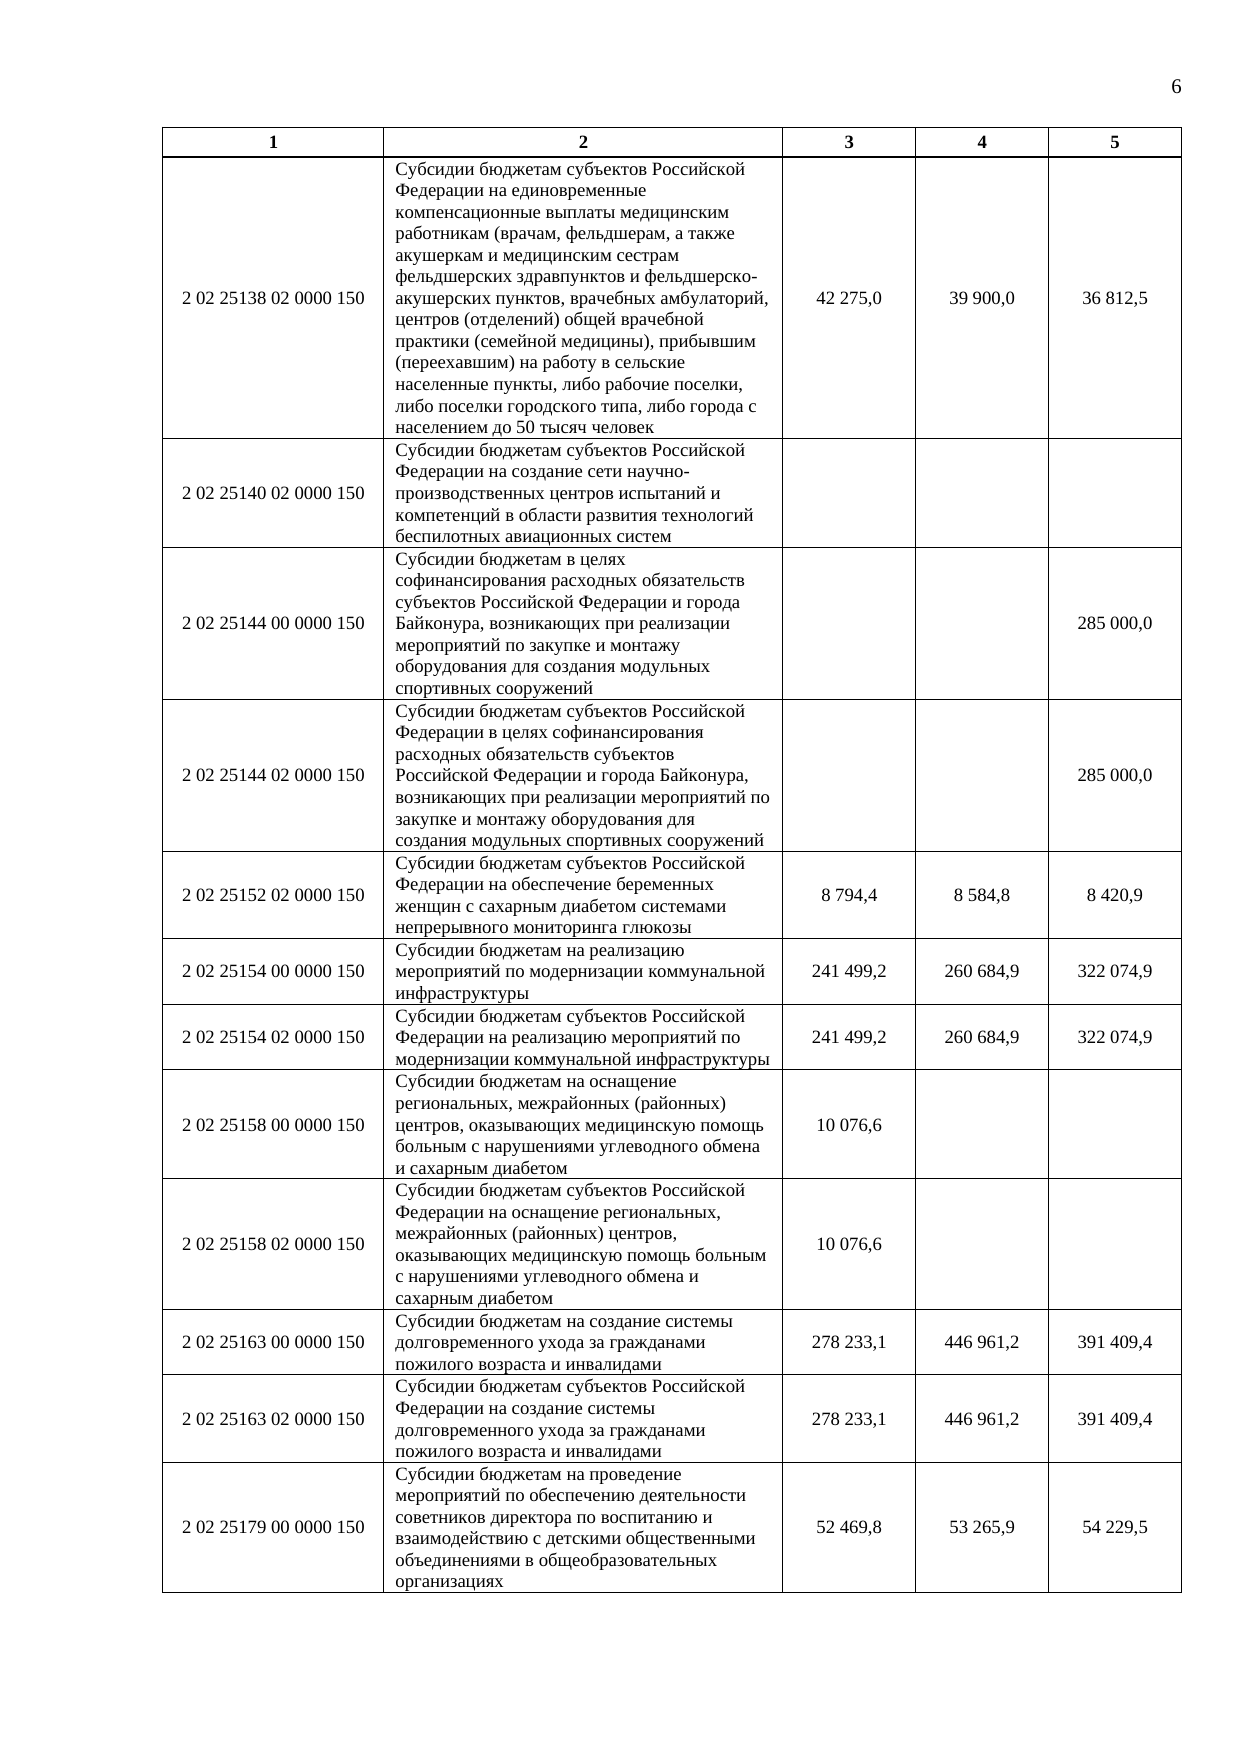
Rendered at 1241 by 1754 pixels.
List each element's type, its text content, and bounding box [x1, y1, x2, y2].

table_cell 2 02 25144 00 0000 150 [163, 548, 383, 698]
table_cell 391 409,4 [1049, 1310, 1181, 1374]
table_cell [1049, 1179, 1181, 1308]
table_cell 2 02 25163 00 0000 150 [163, 1310, 383, 1374]
table_cell [783, 439, 915, 547]
table_header 1 [163, 128, 383, 156]
table_cell [1049, 1070, 1181, 1178]
table_cell Субсидии бюджетам субъектов Российской Федерации на реализацию мероприятий по модернизации коммунальной инфраструктуры [384, 1005, 782, 1069]
table_cell 2 02 25154 00 0000 150 [163, 939, 383, 1003]
table_cell Субсидии бюджетам субъектов Российской Федерации в целях софинансирования расходных обязательств субъектов Российской Федерации и города Байконура, возникающих при реализации мероприятий по закупке и монтажу оборудования для создания модульных спортивных сооружений [384, 700, 782, 851]
table_cell Субсидии бюджетам субъектов Российской Федерации на создание сети научно-производственных центров испытаний и компетенций в области развития технологий беспилотных авиационных систем [384, 439, 782, 547]
table_cell Субсидии бюджетам субъектов Российской Федерации на обеспечение беременных женщин с сахарным диабетом системами непрерывного мониторинга глюкозы [384, 852, 782, 938]
table_cell 285 000,0 [1049, 548, 1181, 698]
table_cell 241 499,2 [783, 1005, 915, 1069]
table_cell 446 961,2 [916, 1375, 1048, 1462]
table_cell Субсидии бюджетам субъектов Российской Федерации на единовременные компенсационные выплаты медицинским работникам (врачам, фельдшерам, а также акушеркам и медицинским сестрам фельдшерских здравпунктов и фельдшерско-акушерских пунктов, врачебных амбулаторий, центров (отделений) общей врачебной практики (семейной медицины), прибывшим (переехавшим) на работу в сельские населенные пункты, либо рабочие поселки, либо поселки городского типа, либо города с населением до 50 тысяч человек [384, 158, 782, 438]
table_cell [783, 700, 915, 851]
table_cell Субсидии бюджетам на оснащение региональных, межрайонных (районных) центров, оказывающих медицинскую помощь больным с нарушениями углеводного обмена и сахарным диабетом [384, 1070, 782, 1178]
table_cell 2 02 25179 00 0000 150 [163, 1463, 383, 1592]
table_cell [1049, 439, 1181, 547]
table_cell Субсидии бюджетам в целях софинансирования расходных обязательств субъектов Российской Федерации и города Байконура, возникающих при реализации мероприятий по закупке и монтажу оборудования для создания модульных спортивных сооружений [384, 548, 782, 698]
table_cell Субсидии бюджетам на проведение мероприятий по обеспечению деятельности советников директора по воспитанию и взаимодействию с детскими общественными объединениями в общеобразовательных организациях [384, 1463, 782, 1592]
table_cell 2 02 25140 02 0000 150 [163, 439, 383, 547]
table_cell [916, 1070, 1048, 1178]
table_header 3 [783, 128, 915, 156]
table_header 5 [1049, 128, 1181, 156]
table_header 4 [916, 128, 1048, 156]
table_cell 391 409,4 [1049, 1375, 1181, 1462]
table_cell 10 076,6 [783, 1070, 915, 1178]
table_cell 2 02 25158 02 0000 150 [163, 1179, 383, 1308]
table_cell 2 02 25152 02 0000 150 [163, 852, 383, 938]
table_cell 42 275,0 [783, 158, 915, 438]
table_cell 10 076,6 [783, 1179, 915, 1308]
table_cell 285 000,0 [1049, 700, 1181, 851]
table_cell 52 469,8 [783, 1463, 915, 1592]
table_cell Субсидии бюджетам субъектов Российской Федерации на создание системы долговременного ухода за гражданами пожилого возраста и инвалидами [384, 1375, 782, 1462]
table_cell 2 02 25138 02 0000 150 [163, 158, 383, 438]
table_cell 53 265,9 [916, 1463, 1048, 1592]
table_cell 260 684,9 [916, 1005, 1048, 1069]
table_cell 260 684,9 [916, 939, 1048, 1003]
table_cell [783, 548, 915, 698]
table_cell 54 229,5 [1049, 1463, 1181, 1592]
table_cell [916, 1179, 1048, 1308]
table_cell Субсидии бюджетам на реализацию мероприятий по модернизации коммунальной инфраструктуры [384, 939, 782, 1003]
table_cell 8 794,4 [783, 852, 915, 938]
table_cell 2 02 25158 00 0000 150 [163, 1070, 383, 1178]
table_cell 2 02 25154 02 0000 150 [163, 1005, 383, 1069]
table_cell [916, 548, 1048, 698]
table_cell 39 900,0 [916, 158, 1048, 438]
table_cell 322 074,9 [1049, 1005, 1181, 1069]
table_cell 322 074,9 [1049, 939, 1181, 1003]
table_cell [916, 700, 1048, 851]
table_cell 278 233,1 [783, 1375, 915, 1462]
table_cell 278 233,1 [783, 1310, 915, 1374]
table_cell 446 961,2 [916, 1310, 1048, 1374]
table_cell 241 499,2 [783, 939, 915, 1003]
table_cell Субсидии бюджетам на создание системы долговременного ухода за гражданами пожилого возраста и инвалидами [384, 1310, 782, 1374]
table_cell 36 812,5 [1049, 158, 1181, 438]
table_cell Субсидии бюджетам субъектов Российской Федерации на оснащение региональных, межрайонных (районных) центров, оказывающих медицинскую помощь больным с нарушениями углеводного обмена и сахарным диабетом [384, 1179, 782, 1308]
table_cell 2 02 25144 02 0000 150 [163, 700, 383, 851]
table_cell 8 584,8 [916, 852, 1048, 938]
table_cell 8 420,9 [1049, 852, 1181, 938]
table_cell 2 02 25163 02 0000 150 [163, 1375, 383, 1462]
table_header 2 [384, 128, 782, 156]
table_cell [916, 439, 1048, 547]
